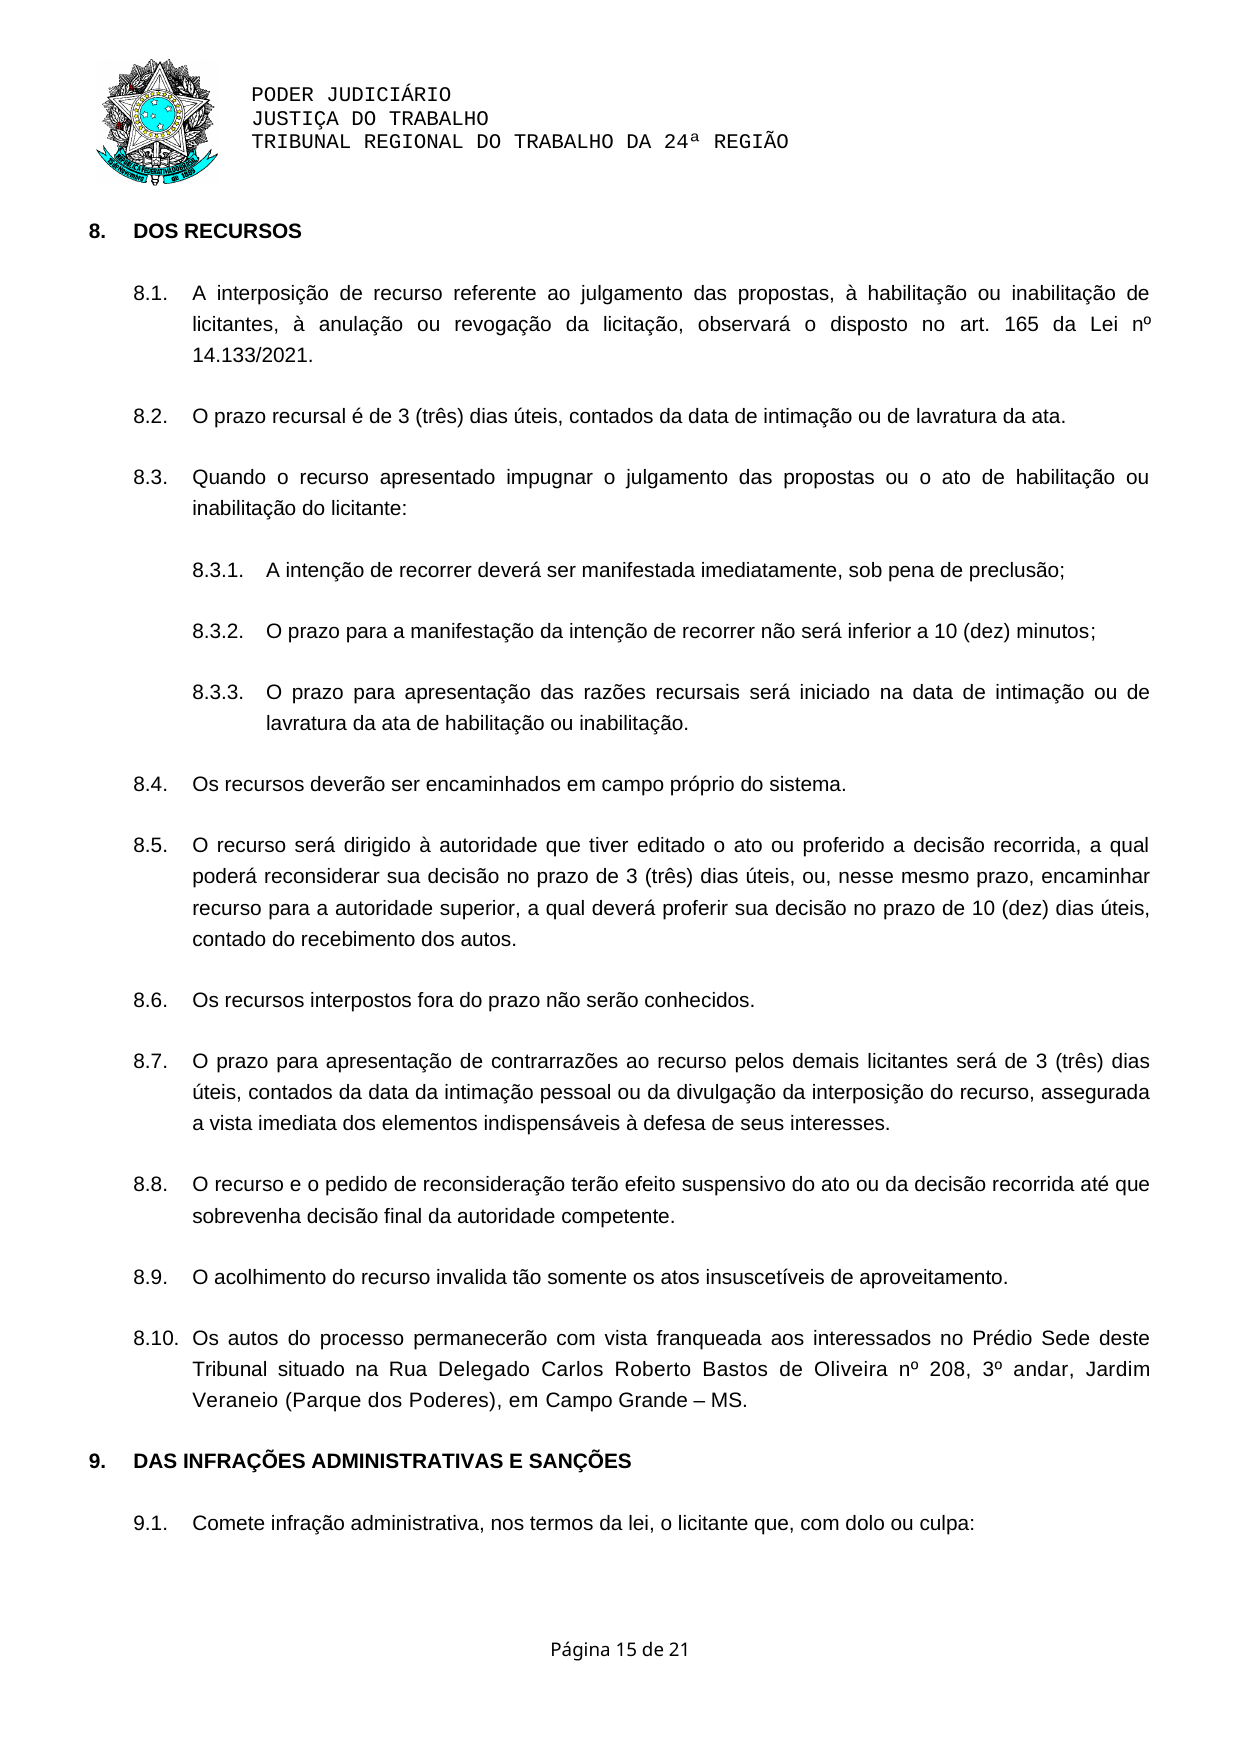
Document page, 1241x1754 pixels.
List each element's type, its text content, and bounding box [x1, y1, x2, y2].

text O recurso e o pedido de reconsideração terão efeito suspensivo do ato ou da decisão recorrida até que sobrevenha decisão final da autoridade competente. [133, 1172, 1152, 1227]
text O prazo recursal é de 3 (três) dias úteis, contados da data de intimação ou de lavratura da ata. [133, 404, 1152, 428]
list O prazo para apresentação das razões recursais será iniciado na data de intimação ou de lavratura da ata de habilitação ou inabilitação. [192, 680, 1152, 735]
list O prazo para a manifestação da intenção de recorrer não será inferior a 10 (dez) minutos; [192, 618, 1152, 642]
text DAS INFRAÇÕES ADMINISTRATIVAS E SANÇÕES [89, 1449, 1152, 1473]
picture [96, 59, 220, 186]
list A intenção de recorrer deverá ser manifestada imediatamente, sob pena de preclusão; [192, 557, 1152, 581]
text O acolhimento do recurso invalida tão somente os atos insuscetíveis de aproveitamento. [133, 1264, 1152, 1288]
text O recurso será dirigido à autoridade que tiver editado o ato ou proferido a decisão recorrida, a qual poderá reconsiderar sua decisão no prazo de 3 (três) dias úteis, ou, nesse mesmo prazo, encaminhar recurso para a autoridade superior, a qual deverá proferir sua decisão no prazo de 10 (dez) dias úteis, contado do recebimento dos autos. [133, 833, 1152, 951]
text Quando o recurso apresentado impugnar o julgamento das propostas ou o ato de habilitação ou inabilitação do licitante: [133, 465, 1152, 520]
text O prazo para apresentação de contrarrazões ao recurso pelos demais licitantes será de 3 (três) dias úteis, contados da data da intimação pessoal ou da divulgação da interposição do recurso, assegurada a vista imediata dos elementos indispensáveis à defesa de seus interesses. [133, 1049, 1152, 1135]
text Os recursos deverão ser encaminhados em campo próprio do sistema. [133, 772, 1152, 796]
text Comete infração administrativa, nos termos da lei, o licitante que, com dolo ou culpa: [133, 1510, 1152, 1534]
text DOS RECURSOS [89, 219, 1152, 243]
text Os autos do processo permanecerão com vista franqueada aos interessados no Prédio Sede deste Tribunal situado na Rua Delegado Carlos Roberto Bastos de Oliveira nº 208, 3º andar, Jardim Veraneio (Parque dos Poderes), em Campo Grande – MS. [133, 1326, 1152, 1412]
text A interposição de recurso referente ao julgamento das propostas, à habilitação ou inabilitação de licitantes, à anulação ou revogação da licitação, observará o disposto no art. 165 da Lei nº 14.133/2021. [133, 281, 1152, 367]
text Os recursos interpostos fora do prazo não serão conhecidos. [133, 988, 1152, 1012]
